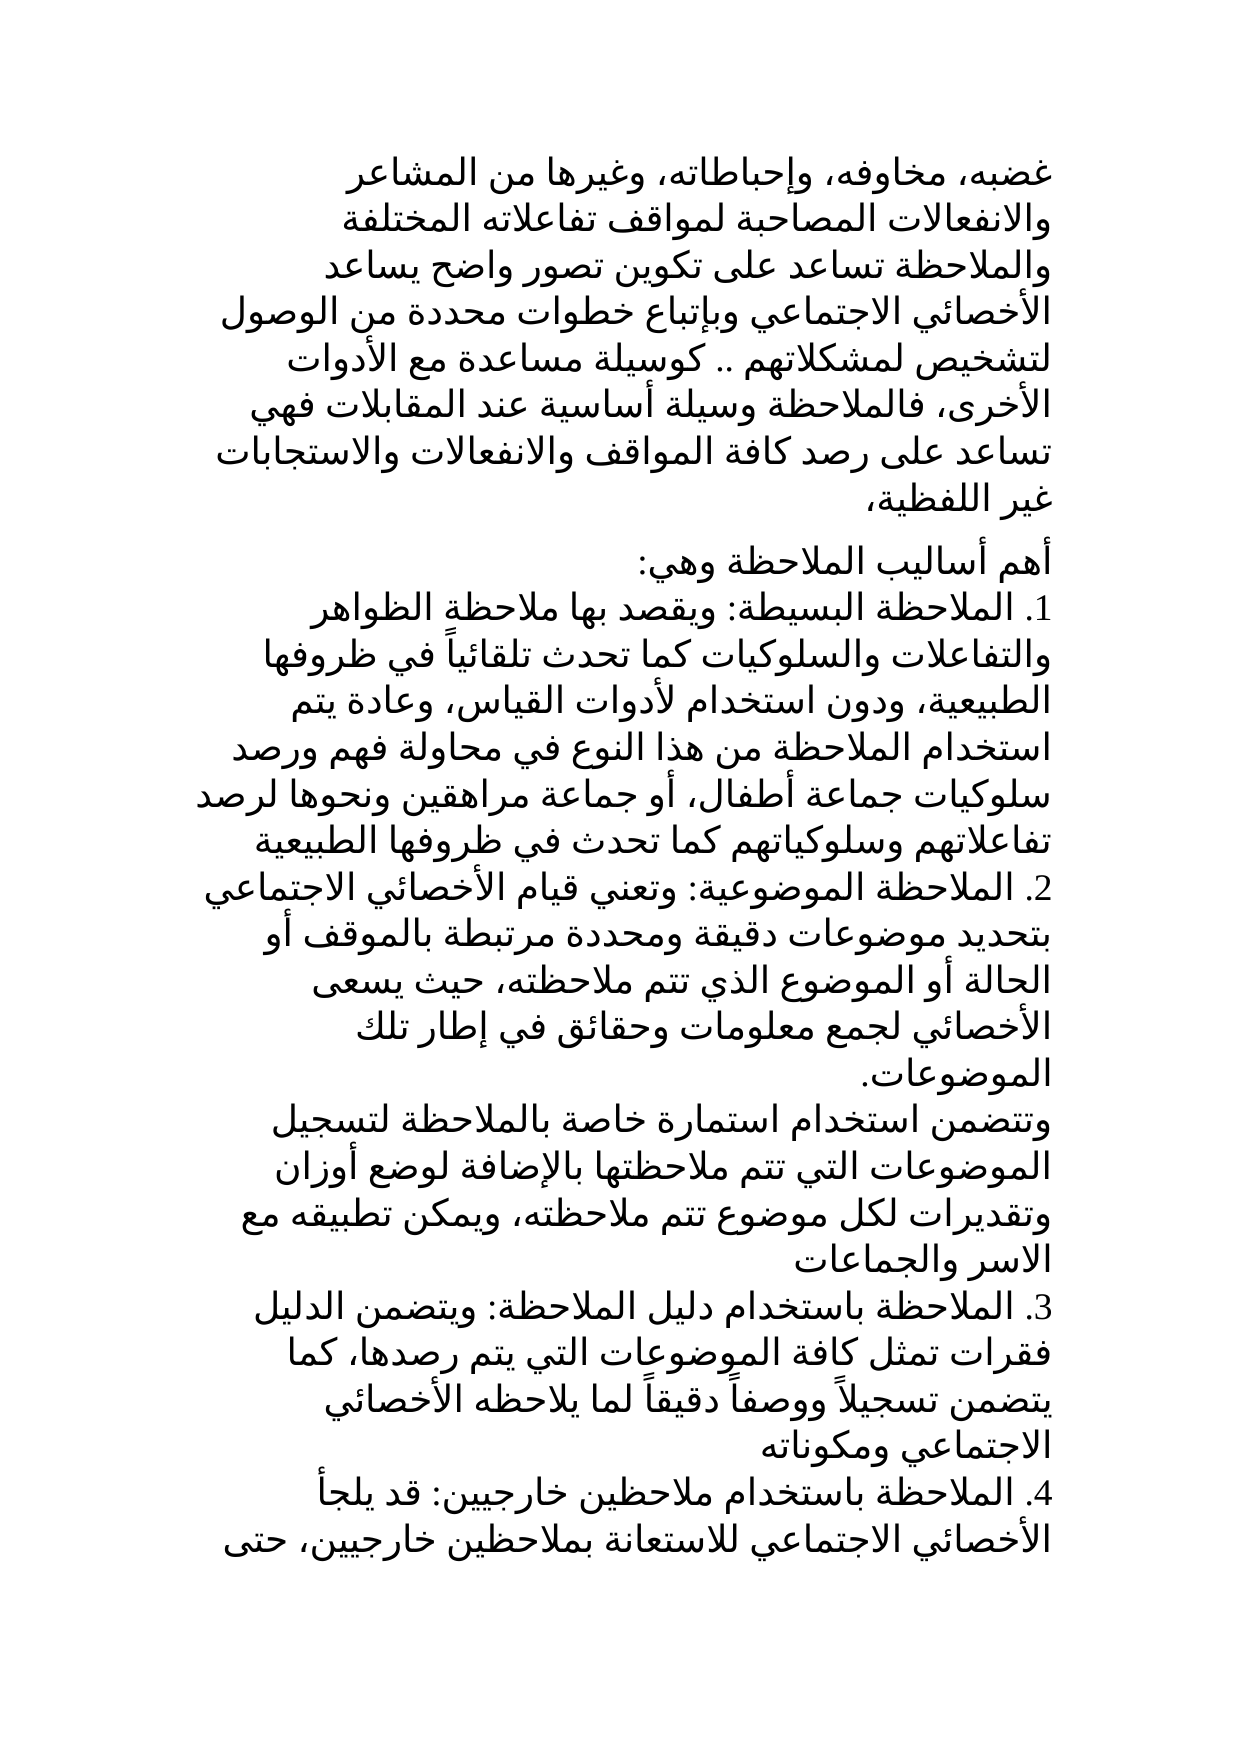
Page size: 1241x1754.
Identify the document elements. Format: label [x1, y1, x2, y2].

text [187, 150, 1053, 519]
text [187, 539, 1053, 1560]
